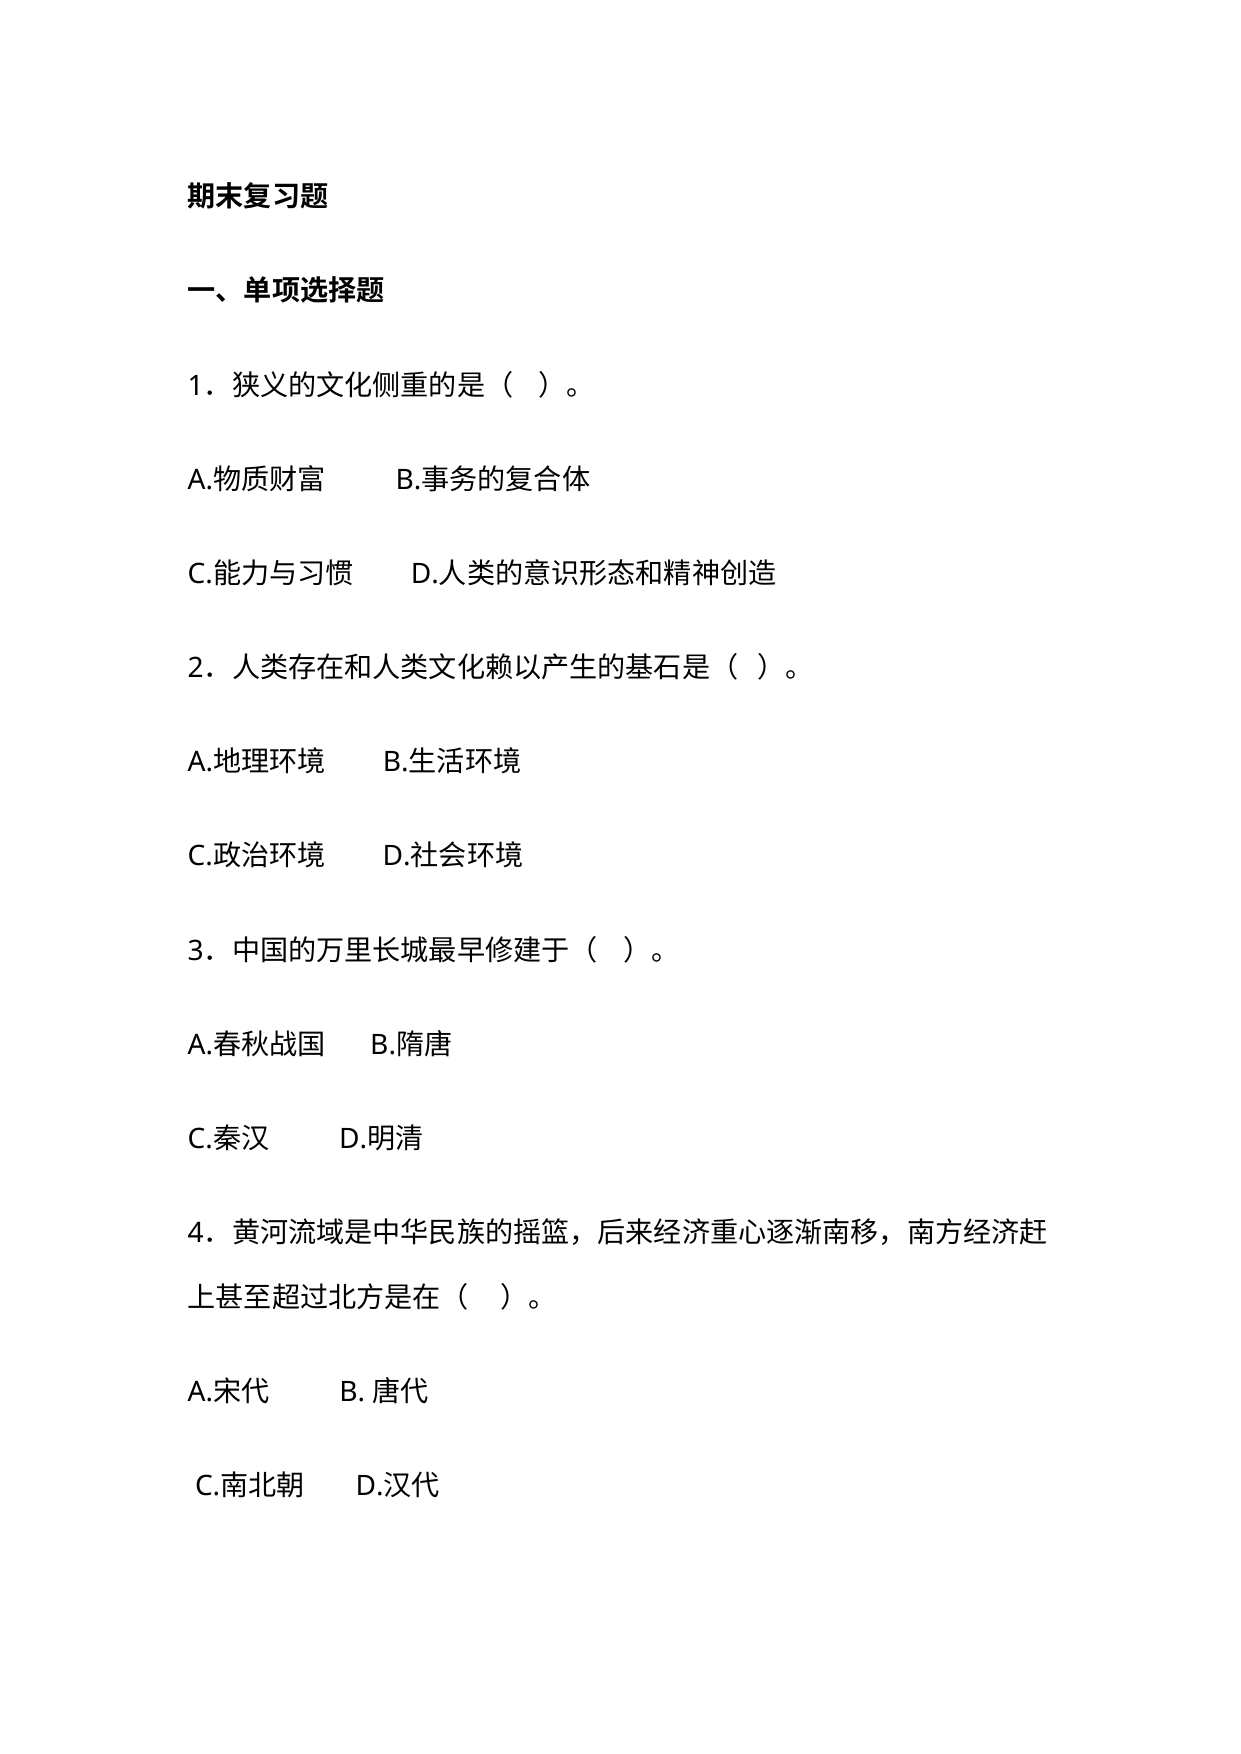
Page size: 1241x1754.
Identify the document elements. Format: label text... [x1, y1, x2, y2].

text A.宋代 B. 唐代 [187, 1357, 1053, 1422]
text C.政治环境 D.社会环境 [187, 821, 1053, 886]
text C.秦汉 D.明清 [187, 1104, 1053, 1169]
text A.地理环境 B.生活环境 [187, 727, 1053, 792]
text C.南北朝 D.汉代 [187, 1451, 1053, 1516]
text A.春秋战国 B.隋唐 [187, 1009, 1053, 1074]
text 2．人类存在和人类文化赖以产生的基石是（ ）。 [187, 633, 1053, 698]
text 4．黄河流域是中华民族的摇篮，后来经济重心逐渐南移，南方经济赶上甚至超过北方是在（ ）。 [187, 1198, 1053, 1328]
text 一、单项选择题 [187, 256, 1053, 321]
text 3．中国的万里长城最早修建于（ ）。 [187, 915, 1053, 980]
text A.物质财富 B.事务的复合体 [187, 444, 1053, 509]
text 期末复习题 [187, 162, 1053, 227]
text 1．狭义的文化侧重的是（ ）。 [187, 350, 1053, 415]
text C.能力与习惯 D.人类的意识形态和精神创造 [187, 539, 1053, 604]
